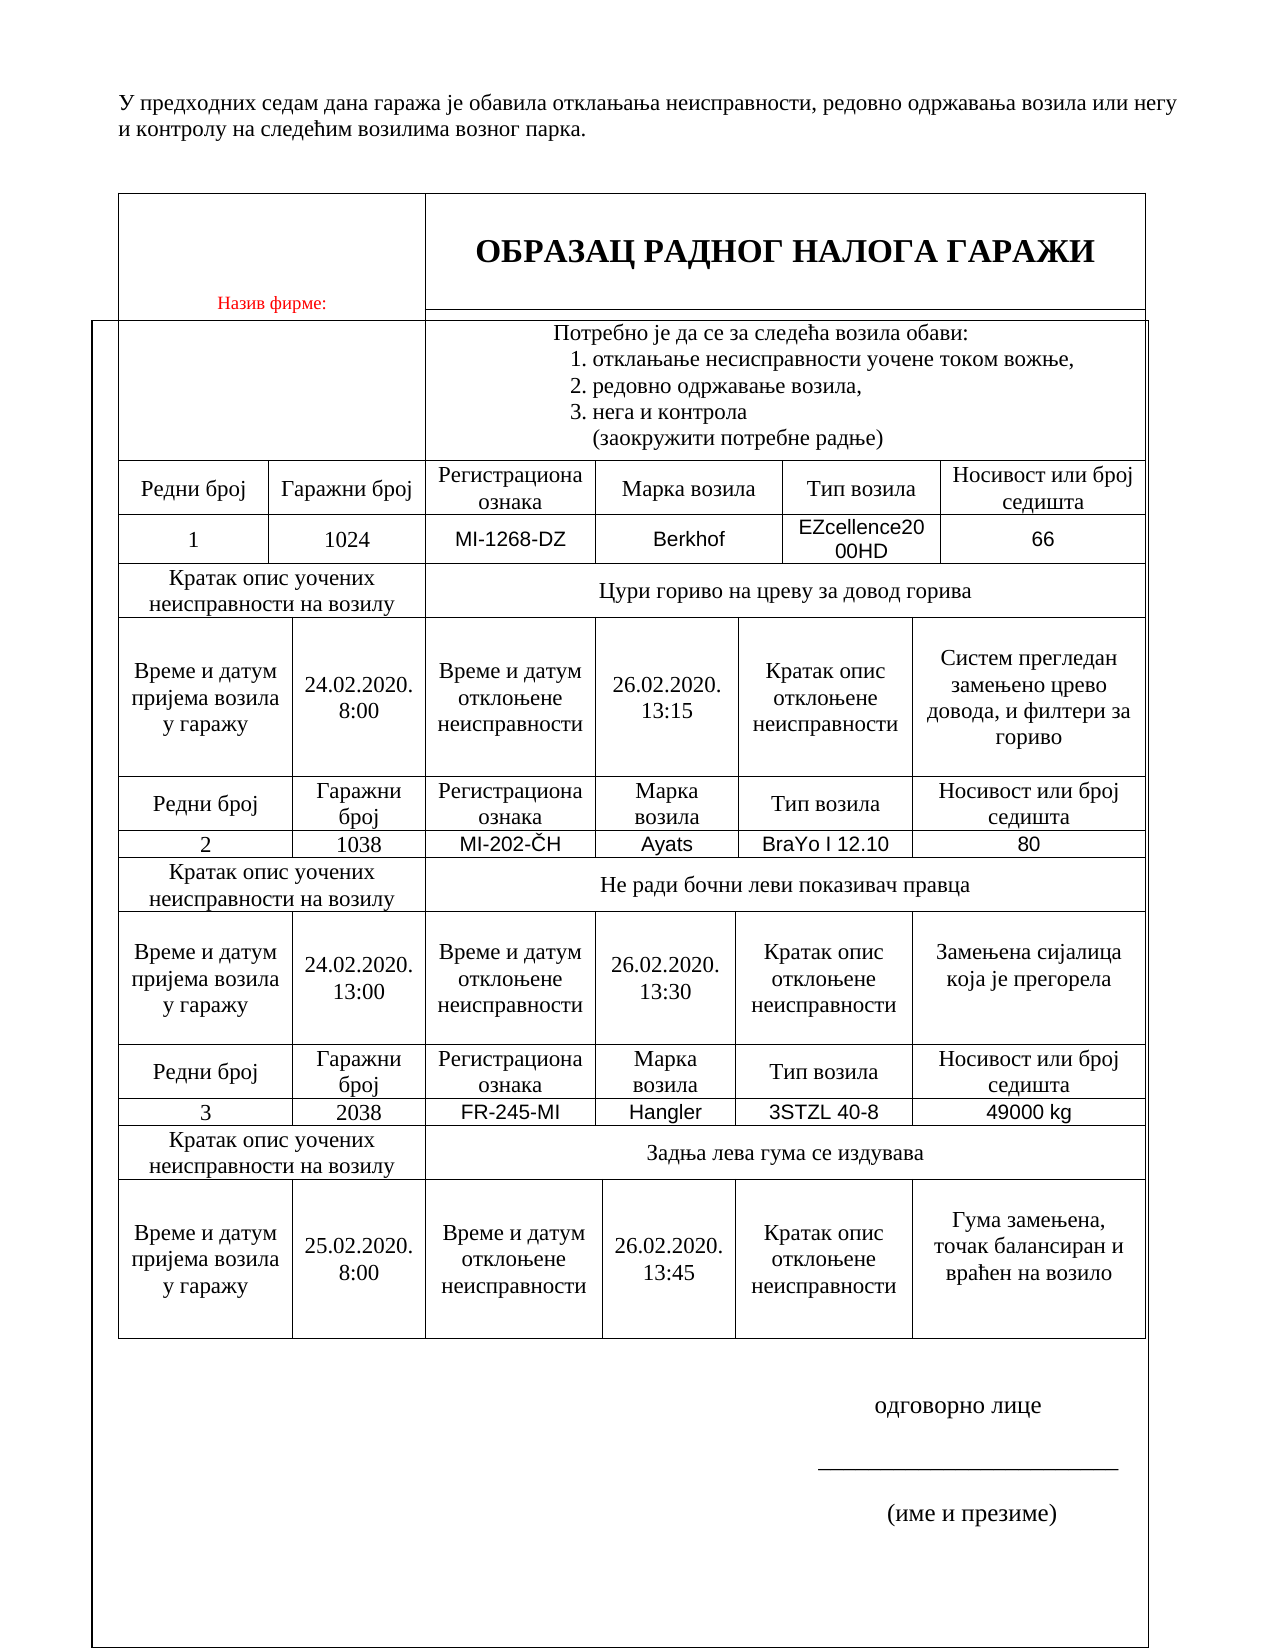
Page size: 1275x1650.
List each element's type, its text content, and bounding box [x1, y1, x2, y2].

table_cell Време и датум пријема возила у гаражу [119, 1180, 292, 1338]
table_cell Потребно је да се за следећа возила обави: отклањање несисправности уочене током вожње, редовно одржавање возила, нега и контрола (заокружити потребне радње) [426, 310, 1145, 460]
table_cell Носивост или број седишта [941, 461, 1145, 514]
table_cell 24.02.2020.13:00 [293, 912, 425, 1044]
table_header Назив фирме: [119, 194, 425, 460]
table_cell Гаражни број [269, 461, 425, 514]
text У предходних седам дана гаража је обавила отклањања неисправности, редовно одржавања возила или негу и контролу на следећим возилима возног парка. [118, 89, 1181, 141]
table_cell Марка возила [596, 777, 738, 830]
table_cell Време и датум пријема возила у гаражу [119, 912, 292, 1044]
table_cell Време и датум отклоњене неисправности [426, 1180, 602, 1338]
table_cell Hangler [596, 1099, 735, 1125]
table_cell Време и датум отклоњене неисправности [426, 912, 595, 1044]
table_cell Систем прегледан замењено црево довода, и филтери за гориво [913, 618, 1145, 776]
table_cell MI-202-ČH [426, 831, 595, 857]
table_cell 24.02.2020.8:00 [293, 618, 425, 776]
table_cell 80 [913, 831, 1145, 857]
table_cell BraYo I 12.10 [739, 831, 912, 857]
table_cell Тип возила [736, 1045, 912, 1097]
table_cell Време и датум отклоњене неисправности [426, 618, 595, 776]
table_cell Гаражни број [293, 777, 425, 830]
table_cell Кратак опис уочених неисправности на возилу [119, 564, 425, 617]
table_cell Тип возила [783, 461, 940, 514]
table_cell FR-245-MI [426, 1099, 595, 1125]
table_cell Тип возила [739, 777, 912, 830]
table_cell Носивост или број седишта [913, 777, 1145, 830]
table_cell 25.02.2020.8:00 [293, 1180, 425, 1338]
table_cell Кратак опис уочених неисправности на возилу [119, 858, 425, 911]
table_cell Цури гориво на цреву за довод горива [426, 564, 1145, 617]
table_cell Регистрациона ознака [426, 461, 595, 514]
table_cell 26.02.2020. 13:30 [596, 912, 735, 1044]
table_cell Редни број [119, 1045, 292, 1097]
table_cell Време и датум пријема возила у гаражу [119, 618, 292, 776]
table_cell 1 [119, 515, 268, 563]
table_cell 1024 [269, 515, 425, 563]
table_cell MI-1268-DZ [426, 515, 595, 563]
table_cell Задња лева гума се издувава [426, 1126, 1145, 1179]
table_cell Кратак опис уочених неисправности на возилу [119, 1126, 425, 1179]
table_cell EZcellence2000HD [783, 515, 940, 563]
table_cell Носивост или број седишта [913, 1045, 1145, 1097]
table_cell Кратак опис отклоњене неисправности [736, 912, 912, 1044]
table_cell 26.02.2020. 13:15 [596, 618, 738, 776]
table_cell Марка возила [596, 1045, 735, 1097]
table_cell Редни број [119, 461, 268, 514]
table_cell Не ради бочни леви показивач правца [426, 858, 1145, 911]
table_cell 66 [941, 515, 1145, 563]
table_cell 2038 [293, 1099, 425, 1125]
table_cell Регистрациона ознака [426, 777, 595, 830]
table_cell 2 [119, 831, 292, 857]
table_cell Гаражни број [293, 1045, 425, 1097]
table_cell Кратак опис отклоњене неисправности [736, 1180, 912, 1338]
table_cell Замењена сијалица која је прегорела [913, 912, 1145, 1044]
table_cell Марка возила [596, 461, 782, 514]
text одговорно лице [793, 1390, 1181, 1419]
table_cell 3 [119, 1099, 292, 1125]
table_cell 26.02.2020. 13:45 [603, 1180, 735, 1338]
table_cell Регистрациона ознака [426, 1045, 595, 1097]
table_cell 49000 kg [913, 1099, 1145, 1125]
table_cell Ayats [596, 831, 738, 857]
table_cell Гума замењена, точак балансиран и враћен на возило [913, 1180, 1145, 1338]
table_cell Berkhof [596, 515, 782, 563]
table_header ОБРАЗАЦ РАДНОГ НАЛОГА ГАРАЖИ [426, 194, 1145, 308]
text (име и презиме) [118, 1498, 1181, 1526]
table_cell Редни број [119, 777, 292, 830]
text ________________________ [793, 1444, 1181, 1472]
table_cell 1038 [293, 831, 425, 857]
table_cell Кратак опис отклоњене неисправности [739, 618, 912, 776]
table_cell 3STZL 40-8 [736, 1099, 912, 1125]
